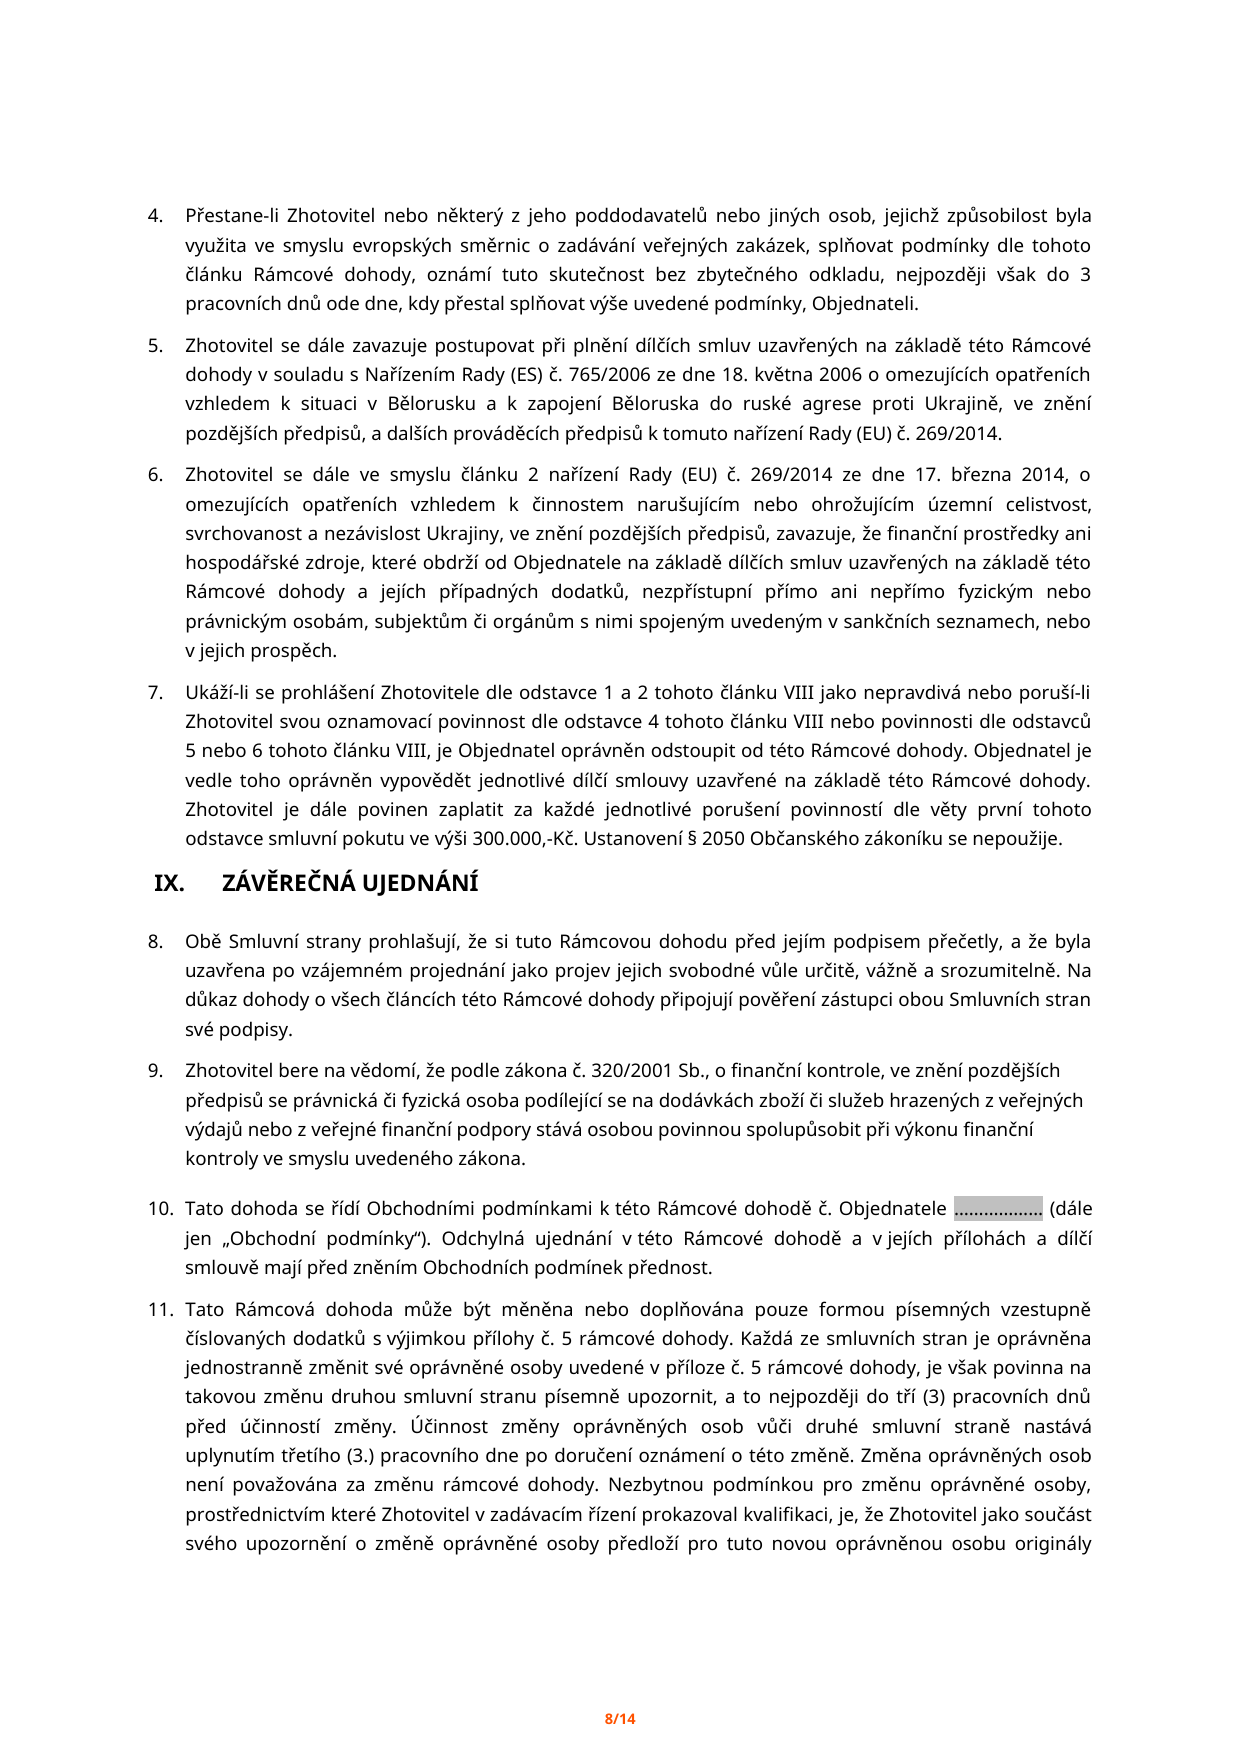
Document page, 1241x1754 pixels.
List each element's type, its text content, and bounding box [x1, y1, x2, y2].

list Obě Smluvní strany prohlašují, že si tuto Rámcovou dohodu před jejím podpisem přečetly, a že byla uzavřena po vzájemném projednání jako projev jejich svobodné vůle určitě, vážně a srozumitelně. Na důkaz dohody o všech článcích této Rámcové dohody připojují pověření zástupci obou Smluvních stran své podpisy. [148, 928, 1093, 1042]
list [148, 1296, 1093, 1556]
list Zhotovitel se dále ve smyslu článku 2 nařízení Rady (EU) č. 269/2014 ze dne 17. března 2014, o omezujících opatřeních vzhledem k činnostem narušujícím nebo ohrožujícím územní celistvost, svrchovanost a nezávislost Ukrajiny, ve znění pozdějších předpisů, zavazuje, že finanční prostředky ani hospodářské zdroje, které obdrží od Objednatele na základě dílčích smluv uzavřených na základě této Rámcové dohody a jejích případných dodatků, nezpřístupní přímo ani nepřímo fyzickým nebo právnickým osobám, subjektům či orgánům s nimi spojeným uvedeným v sankčních seznamech, nebo v jejich prospěch. [148, 462, 1093, 663]
list Ukáží-li se prohlášení Zhotovitele dle odstavce 1 a 2 tohoto článku VIII jako nepravdivá nebo poruší-li Zhotovitel svou oznamovací povinnost dle odstavce 4 tohoto článku VIII nebo povinnosti dle odstavců 5 nebo 6 tohoto článku VIII, je Objednatel oprávněn odstoupit od této Rámcové dohody. Objednatel je vedle toho oprávněn vypovědět jednotlivé dílčí smlouvy uzavřené na základě této Rámcové dohody. Zhotovitel je dále povinen zaplatit za každé jednotlivé porušení povinností dle věty první tohoto odstavce smluvní pokutu ve výši 300.000,-Kč. Ustanovení § 2050 Občanského zákoníku se nepoužije. [148, 679, 1093, 851]
list ZÁVĚREČNÁ UJEDNÁNÍ [185, 867, 1093, 898]
list Zhotovitel bere na vědomí, že podle zákona č. 320/2001 Sb., o finanční kontrole, ve znění pozdějších předpisů se právnická či fyzická osoba podílející se na dodávkách zboží či služeb hrazených z veřejných výdajů nebo z veřejné finanční podpory stává osobou povinnou spolupůsobit při výkonu finanční kontroly ve smyslu uvedeného zákona. [148, 1058, 1093, 1171]
list Tato dohoda se řídí Obchodními podmínkami k této Rámcové dohodě č. Objednatele ……………… (dále jen „Obchodní podmínky“). Odchylná ujednání v této Rámcové dohodě a v jejích přílohách a dílčí smlouvě mají před zněním Obchodních podmínek přednost. [148, 1196, 1093, 1280]
list Přestane-li Zhotovitel nebo některý z jeho poddodavatelů nebo jiných osob, jejichž způsobilost byla využita ve smyslu evropských směrnic o zadávání veřejných zakázek, splňovat podmínky dle tohoto článku Rámcové dohody, oznámí tuto skutečnost bez zbytečného odkladu, nejpozději však do 3 pracovních dnů ode dne, kdy přestal splňovat výše uvedené podmínky, Objednateli. [148, 203, 1093, 316]
list Zhotovitel se dále zavazuje postupovat při plnění dílčích smluv uzavřených na základě této Rámcové dohody v souladu s Nařízením Rady (ES) č. 765/2006 ze dne 18. května 2006 o omezujících opatřeních vzhledem k situaci v Bělorusku a k zapojení Běloruska do ruské agrese proti Ukrajině, ve znění pozdějších předpisů, a dalších prováděcích předpisů k tomuto nařízení Rady (EU) č. 269/2014. [148, 332, 1093, 446]
